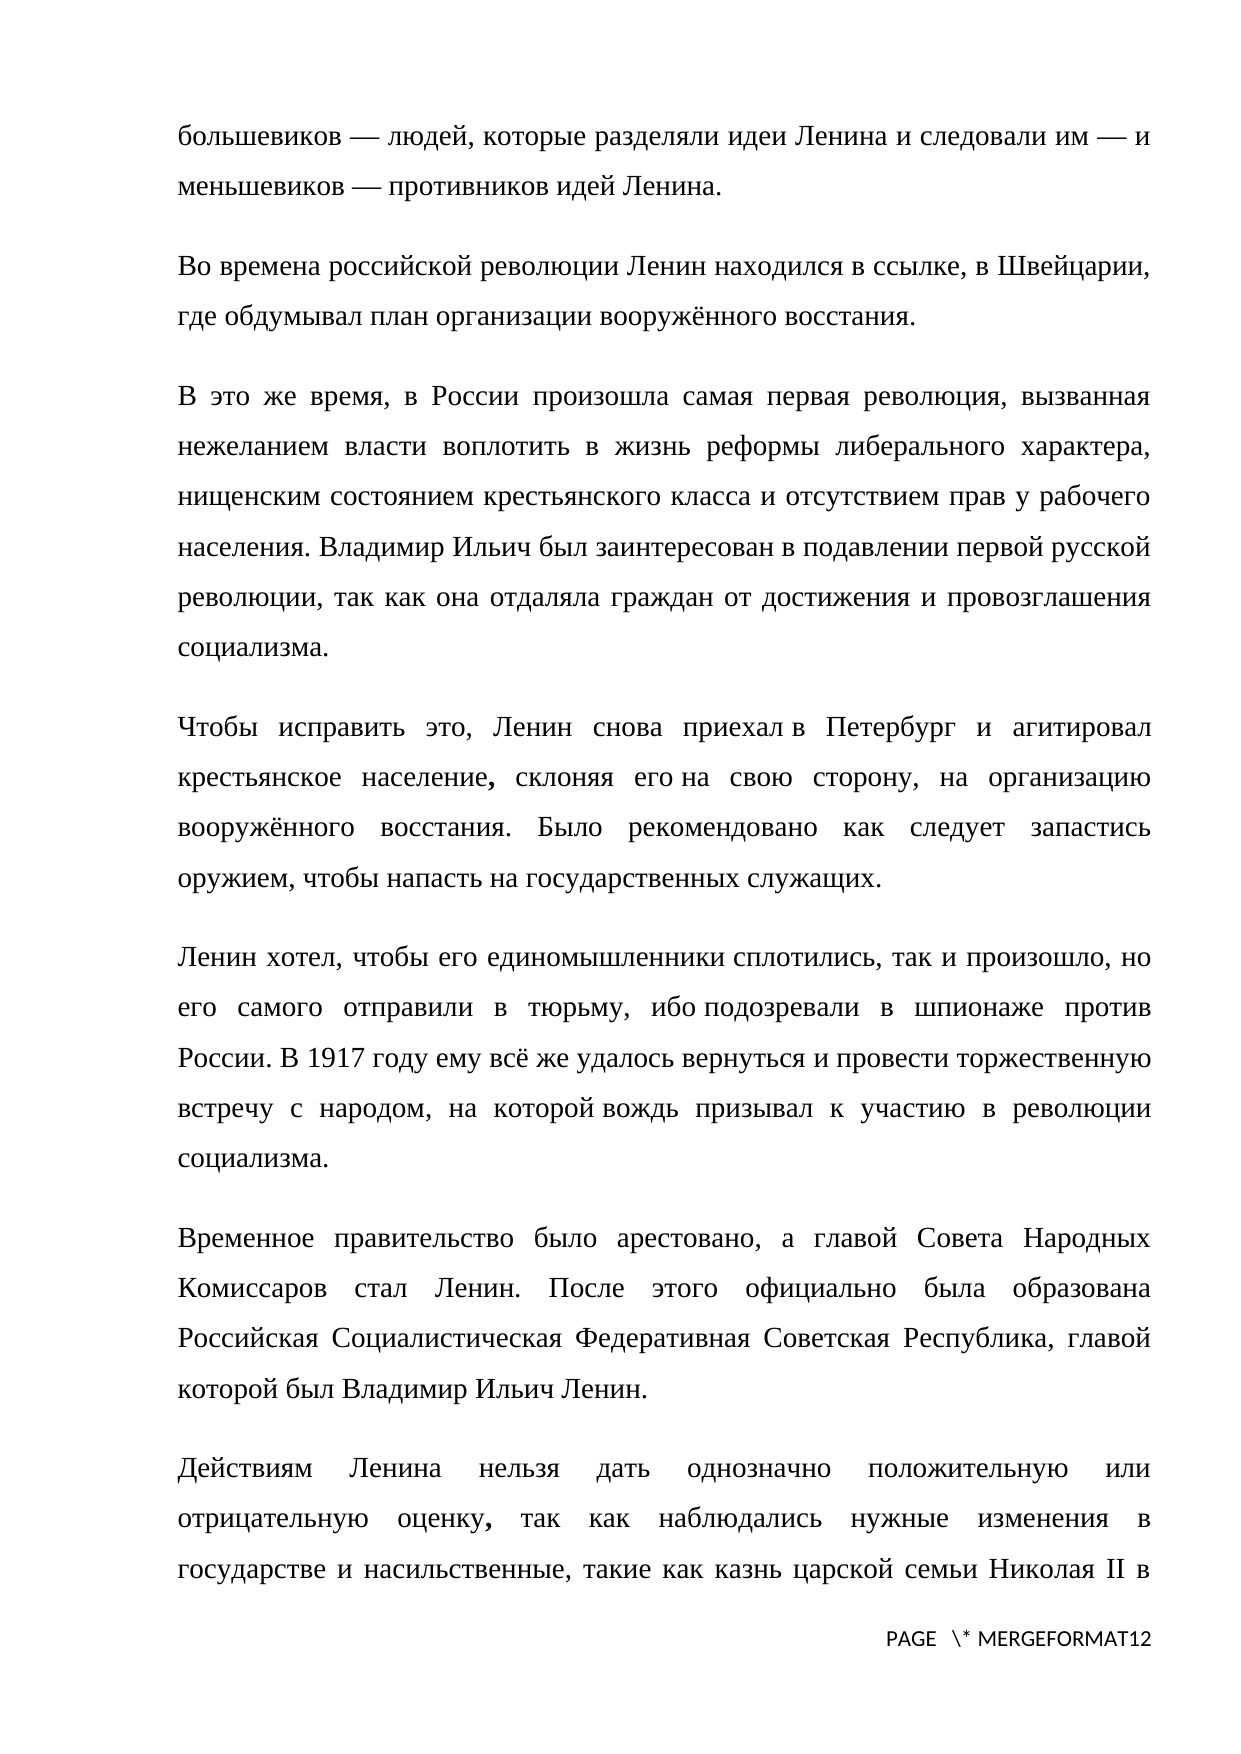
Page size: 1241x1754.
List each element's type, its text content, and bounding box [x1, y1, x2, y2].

text Временное правительство было арестовано, а главой Совета Народных Комиссаров стал Ленин. После этого официально была образована Российская Социалистическая Федеративная Советская Республика, главой которой был Владимир Ильич Ленин. [177, 1220, 1152, 1404]
text Ленин хотел, чтобы его единомышленники сплотились, так и произошло, но его самого отправили в тюрьму, ибо подозревали в шпионаже против России. В 1917 году ему всё же удалось вернуться и провести торжественную встречу с народом, на которой вождь призывал к участию в революции социализма. [177, 939, 1152, 1174]
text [177, 1450, 1152, 1584]
text В это же время, в России произошла самая первая революция, вызванная нежеланием власти воплотить в жизнь реформы либерального характера, нищенским состоянием крестьянского класса и отсутствием прав у рабочего населения. Владимир Ильич был заинтересован в подавлении первой русской революции, так как она отдаляла граждан от достижения и провозглашения социализма. [177, 378, 1152, 663]
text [177, 118, 1152, 202]
text Во времена российской революции Ленин находился в ссылке, в Швейцарии, где обдумывал план организации вооружённого восстания. [177, 248, 1152, 332]
text Чтобы исправить это, Ленин снова приехал в Петербург и агитировал крестьянское население, склоняя его на свою сторону, на организацию вооружённого восстания. Было рекомендовано как следует запастись оружием, чтобы напасть на государственных служащих. [177, 709, 1152, 893]
